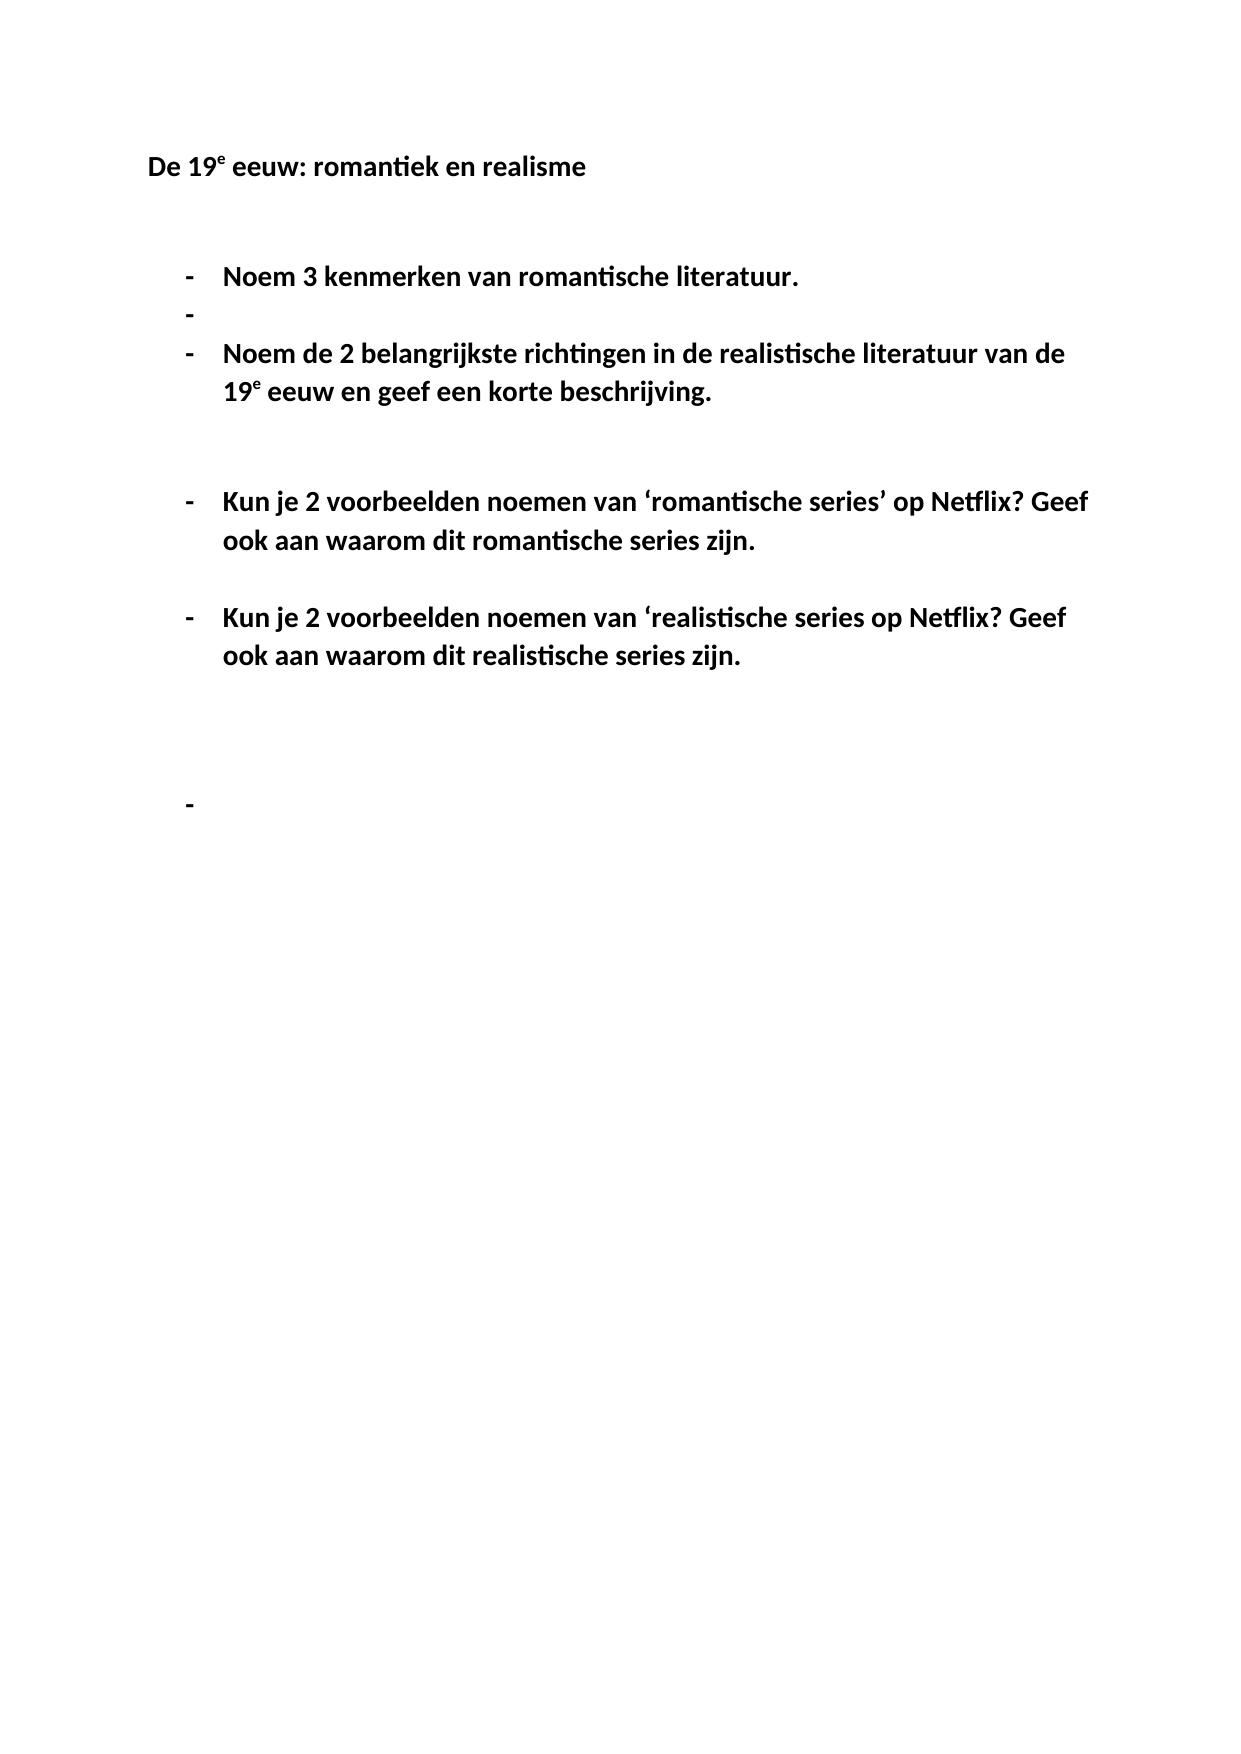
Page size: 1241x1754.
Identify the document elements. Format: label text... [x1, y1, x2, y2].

list Noem de 2 belangrijkste richtingen in de realistische literatuur van de 19e eeuw en geef een korte beschrijving. [185, 335, 1093, 409]
text De 19e eeuw: romantiek en realisme [148, 148, 1093, 183]
list Noem 3 kenmerken van romantische literatuur. [185, 258, 1093, 293]
list Kun je 2 voorbeelden noemen van ‘romantische series’ op Netflix? Geef ook aan waarom dit romantische series zijn. [185, 483, 1093, 557]
list Kun je 2 voorbeelden noemen van ‘realistische series op Netflix? Geef ook aan waarom dit realistische series zijn. [185, 599, 1093, 673]
